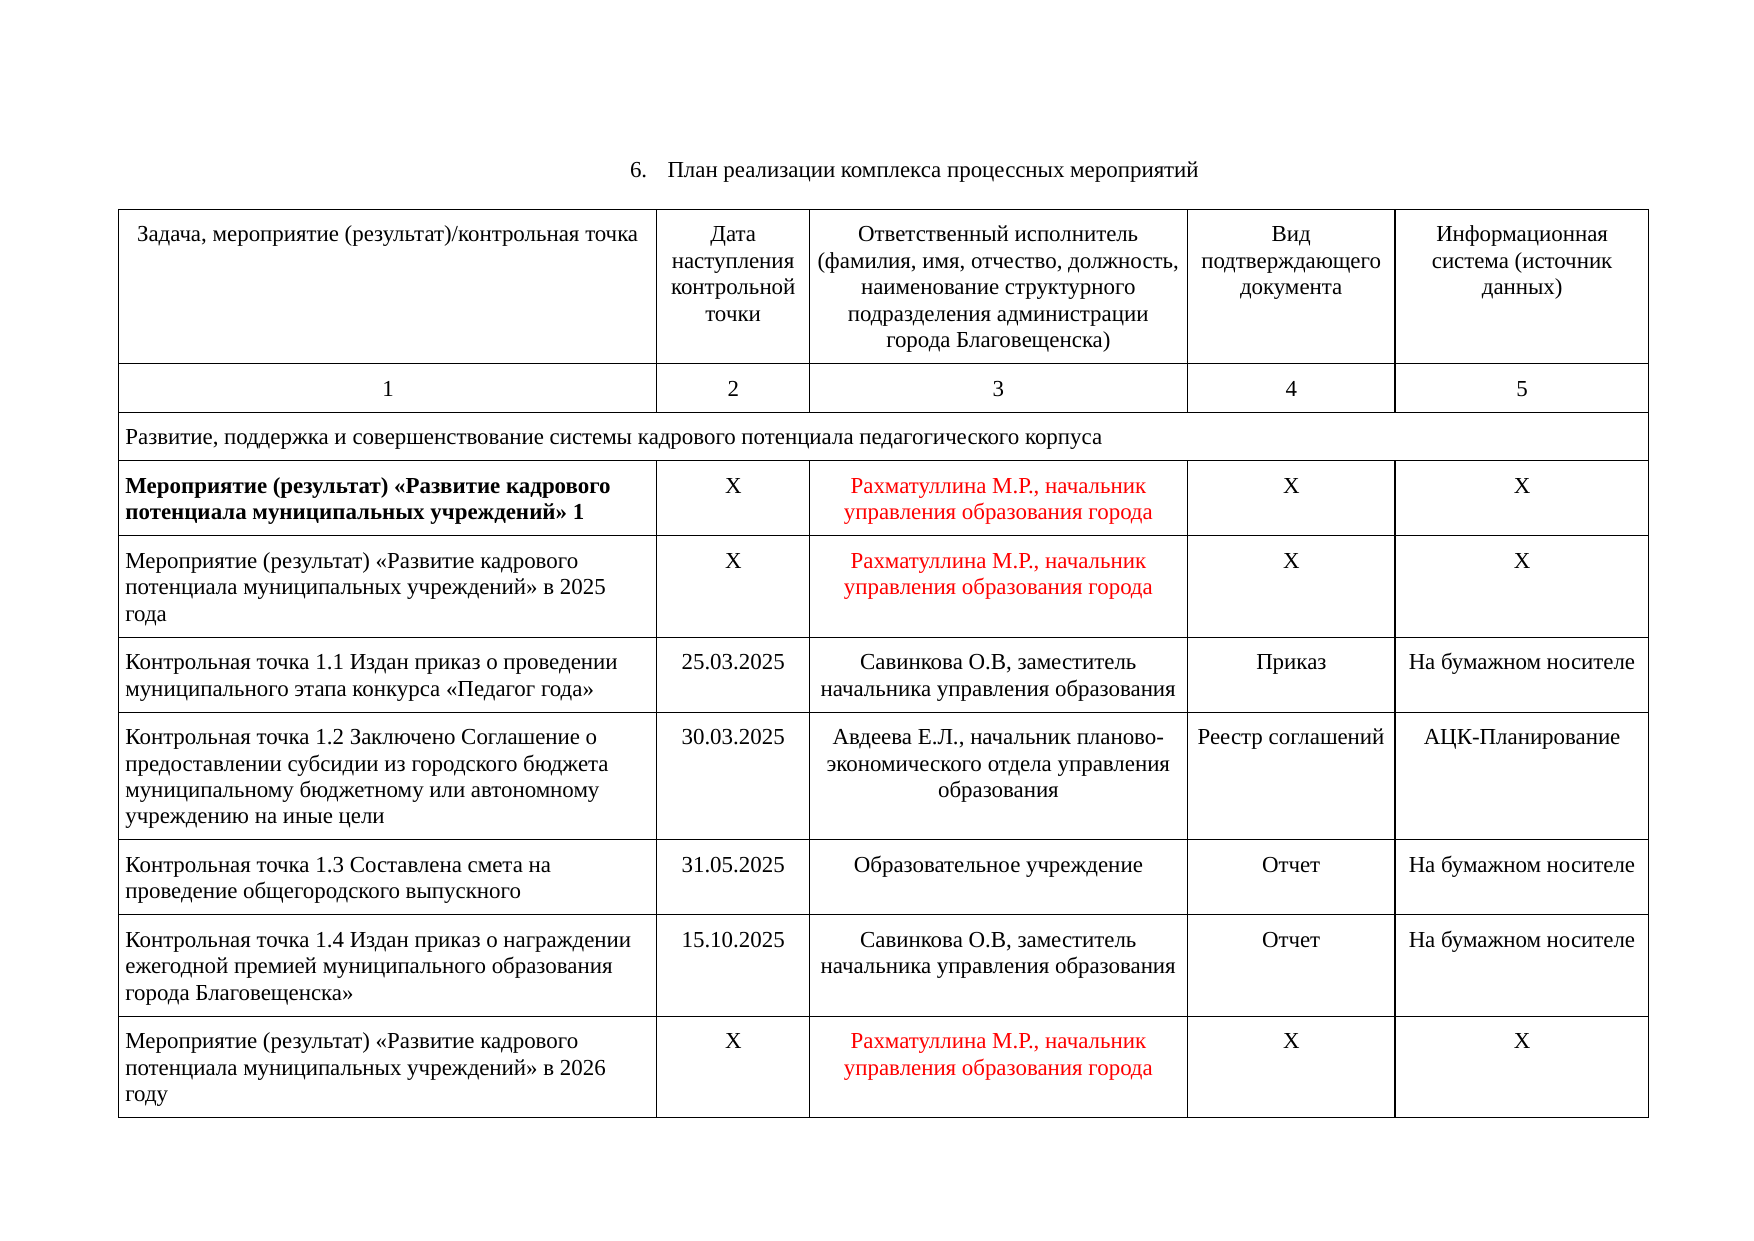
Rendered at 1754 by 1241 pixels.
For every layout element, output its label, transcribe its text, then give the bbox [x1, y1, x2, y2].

table_cell На бумажном носителе [1396, 638, 1648, 712]
table_cell X [1188, 536, 1394, 637]
table_cell На бумажном носителе [1396, 915, 1648, 1016]
table_cell X [1188, 1017, 1394, 1117]
table_cell Приказ [1188, 638, 1394, 712]
table_cell Контрольная точка 1.2 Заключено Соглашение о предоставлении субсидии из городского бюджета муниципальному бюджетному или автономному учреждению на иные цели [119, 713, 656, 839]
table_cell 30.03.2025 [657, 713, 809, 839]
table_cell X [1396, 461, 1648, 535]
table_cell X [657, 1017, 809, 1117]
table_cell Контрольная точка 1.3 Составлена смета на проведение общегородского выпускного [119, 840, 656, 914]
table_header Информационная система (источник данных) [1396, 210, 1648, 363]
table_cell Отчет [1188, 840, 1394, 914]
table_cell Мероприятие (результат) «Развитие кадрового потенциала муниципальных учреждений» 1 [119, 461, 656, 535]
table_cell На бумажном носителе [1396, 840, 1648, 914]
table_cell 25.03.2025 [657, 638, 809, 712]
table_cell Контрольная точка 1.1 Издан приказ о проведении муниципального этапа конкурса «Педагог года» [119, 638, 656, 712]
table_cell АЦК-Планирование [1396, 713, 1648, 839]
table_header Ответственный исполнитель (фамилия, имя, отчество, должность, наименование структурного подразделения администрации города Благовещенска) [810, 210, 1187, 363]
table_cell 5 [1396, 364, 1648, 412]
table_cell Мероприятие (результат) «Развитие кадрового потенциала муниципальных учреждений» в 2025 года [119, 536, 656, 637]
table_cell Контрольная точка 1.4 Издан приказ о награждении ежегодной премией муниципального образования города Благовещенска» [119, 915, 656, 1016]
table_header Вид подтверждающего документа [1188, 210, 1394, 363]
table_cell X [1188, 461, 1394, 535]
table_cell 4 [1188, 364, 1394, 412]
table_cell X [657, 536, 809, 637]
table_cell X [657, 461, 809, 535]
table_header Дата наступления контрольной точки [657, 210, 809, 363]
table_cell 15.10.2025 [657, 915, 809, 1016]
list План реализации комплекса процессных мероприятий [193, 156, 1636, 182]
table_header Задача, мероприятие (результат)/контрольная точка [119, 210, 656, 363]
table_cell Авдеева Е.Л., начальник планово-экономического отдела управления образования [810, 713, 1187, 839]
table_cell Отчет [1188, 915, 1394, 1016]
table_cell 1 [119, 364, 656, 412]
table_cell 2 [657, 364, 809, 412]
table_cell Мероприятие (результат) «Развитие кадрового потенциала муниципальных учреждений» в 2026 году [119, 1017, 656, 1117]
table_cell Развитие, поддержка и совершенствование системы кадрового потенциала педагогического корпуса [119, 413, 1648, 460]
table_cell 3 [810, 364, 1187, 412]
table_cell Реестр соглашений [1188, 713, 1394, 839]
table_cell 31.05.2025 [657, 840, 809, 914]
table_cell Савинкова О.В, заместитель начальника управления образования [810, 638, 1187, 712]
table_cell Рахматуллина М.Р., начальник управления образования города [810, 536, 1187, 637]
table_cell Рахматуллина М.Р., начальник управления образования города [810, 461, 1187, 535]
table_cell Образовательное учреждение [810, 840, 1187, 914]
table_cell X [1396, 1017, 1648, 1117]
table_cell Рахматуллина М.Р., начальник управления образования города [810, 1017, 1187, 1117]
table_cell Савинкова О.В, заместитель начальника управления образования [810, 915, 1187, 1016]
table_cell X [1396, 536, 1648, 637]
